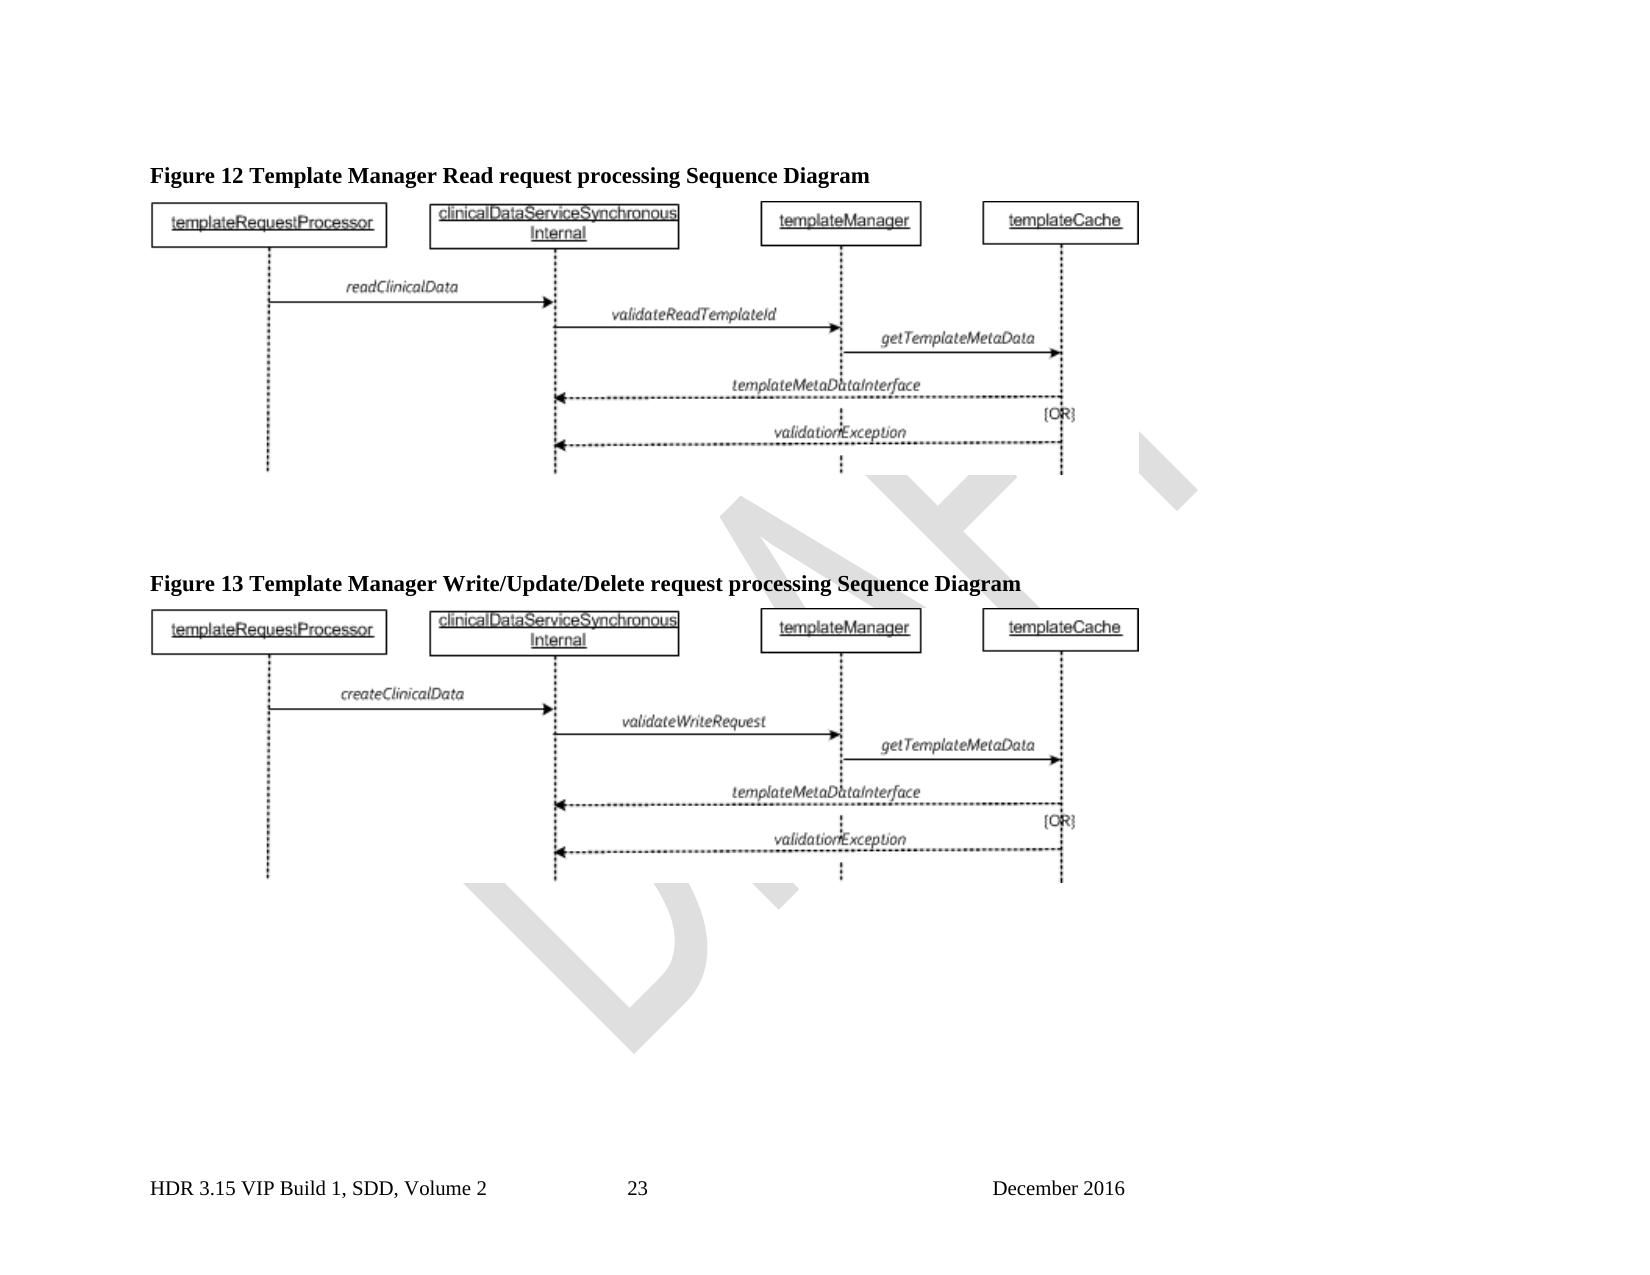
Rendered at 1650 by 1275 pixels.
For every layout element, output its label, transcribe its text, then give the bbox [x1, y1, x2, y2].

picture [150, 608, 1139, 883]
picture [150, 201, 1139, 475]
text Figure 13 Template Manager Write/Update/Delete request processing Sequence Diagram [150, 570, 1500, 596]
text Figure 12 Template Manager Read request processing Sequence Diagram [150, 162, 1500, 189]
